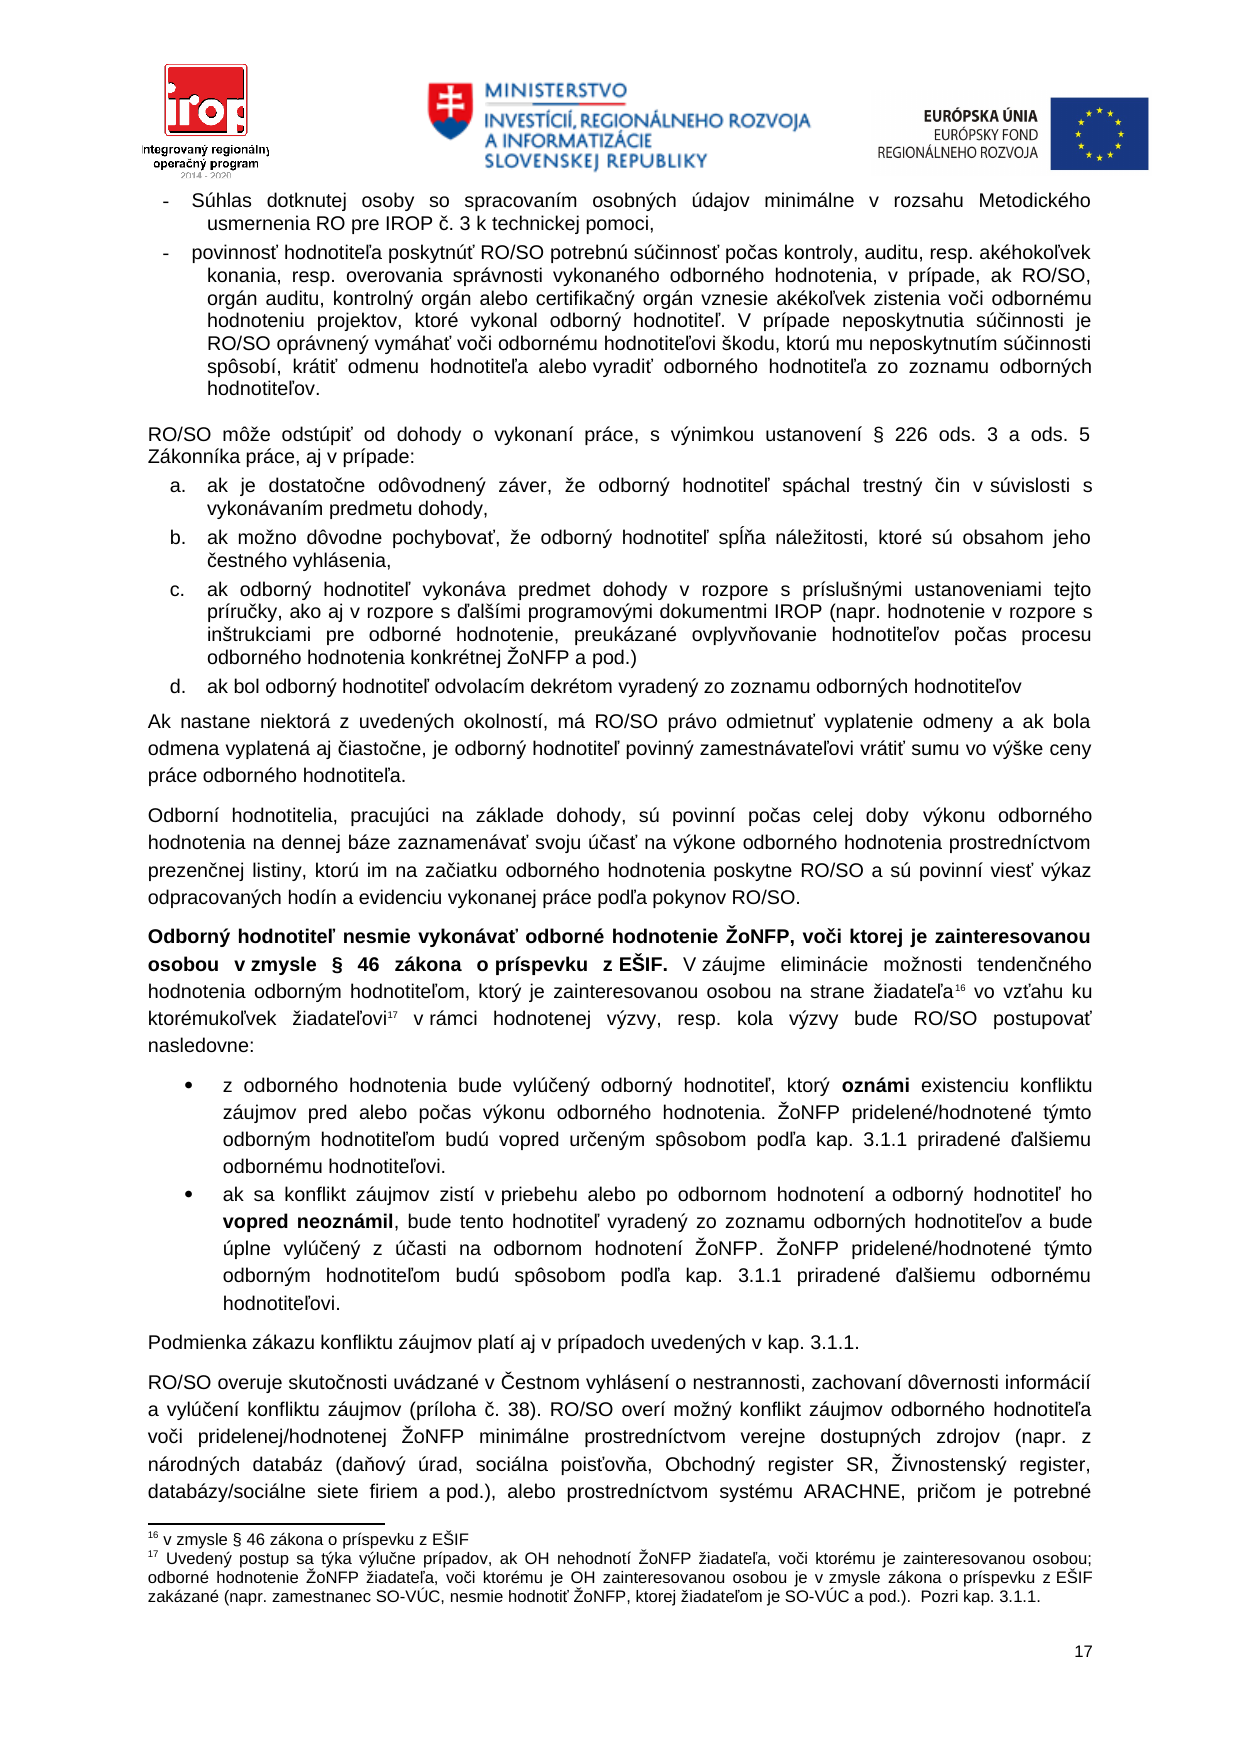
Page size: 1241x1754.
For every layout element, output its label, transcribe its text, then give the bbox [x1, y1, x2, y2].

picture [140, 64, 269, 177]
text Podmienka zákazu konfliktu záujmov platí aj v prípadoch uvedených v kap. 3.1.1. [148, 1331, 1093, 1354]
text Odborní hodnotitelia, pracujúci na základe dohody, sú povinní počas celej doby výkonu odborného hodnotenia na dennej báze zaznamenávať svoju účasť na výkone odborného hodnotenia prostredníctvom prezenčnej listiny, ktorú im na začiatku odborného hodnotenia poskytne RO/SO a sú povinní viesť výkaz odpracovaných hodín a evidenciu vykonanej práce podľa pokynov RO/SO. [148, 804, 1093, 908]
list ak odborný hodnotiteľ vykonáva predmet dohody v rozpore s príslušnými ustanoveniami tejto príručky, ako aj v rozpore s ďalšími programovými dokumentmi IROP (napr. hodnotenie v rozpore s inštrukciami pre odborné hodnotenie, preukázané ovplyvňovanie hodnotiteľov počas procesu odborného hodnotenia konkrétnej ŽoNFP a pod.) [169, 578, 1093, 668]
list z odborného hodnotenia bude vylúčený odborný hodnotiteľ, ktorý oznámi existenciu konfliktu záujmov pred alebo počas výkonu odborného hodnotenia. ŽoNFP pridelené/hodnotené týmto odborným hodnotiteľom budú vopred určeným spôsobom podľa kap. 3.1.1 priradené ďalšiemu odbornému hodnotiteľovi. [185, 1074, 1093, 1178]
text RO/SO môže odstúpiť od dohody o vykonaní práce, s výnimkou ustanovení § 226 ods. 3 a ods. 5 Zákonníka práce, aj v prípade: [148, 423, 1093, 468]
text Odborný hodnotiteľ nesmie vykonávať odborné hodnotenie ŽoNFP, voči ktorej je zainteresovanou osobou v zmysle § 46 zákona o príspevku z EŠIF. V záujme eliminácie možnosti tendenčného hodnotenia odborným hodnotiteľom, ktorý je zainteresovanou osobou na strane žiadateľa vo vzťahu ku ktorémukoľvek žiadateľovi v rámci hodnotenej výzvy, resp. kola výzvy bude RO/SO postupovať nasledovne: [148, 925, 1093, 1057]
picture [423, 73, 818, 179]
list ak sa konflikt záujmov zistí v priebehu alebo po odbornom hodnotení a odborný hodnotiteľ ho vopred neoznámil, bude tento hodnotiteľ vyradený zo zoznamu odborných hodnotiteľov a bude úplne vylúčený z účasti na odbornom hodnotení ŽoNFP. ŽoNFP pridelené/hodnotené týmto odborným hodnotiteľom budú spôsobom podľa kap. 3.1.1 priradené ďalšiemu odbornému hodnotiteľovi. [185, 1183, 1093, 1314]
picture [870, 90, 1152, 175]
list povinnosť hodnotiteľa poskytnúť RO/SO potrebnú súčinnosť počas kontroly, auditu, resp. akéhokoľvek konania, resp. overovania správnosti vykonaného odborného hodnotenia, v prípade, ak RO/SO, orgán auditu, kontrolný orgán alebo certifikačný orgán vznesie akékoľvek zistenia voči odbornému hodnoteniu projektov, ktoré vykonal odborný hodnotiteľ. V prípade neposkytnutia súčinnosti je RO/SO oprávnený vymáhať voči odbornému hodnotiteľovi škodu, ktorú mu neposkytnutím súčinnosti spôsobí, krátiť odmenu hodnotiteľa alebo vyradiť odborného hodnotiteľa zo zoznamu odborných hodnotiteľov. [162, 241, 1093, 400]
list ak možno dôvodne pochybovať, že odborný hodnotiteľ spĺňa náležitosti, ktoré sú obsahom jeho čestného vyhlásenia, [169, 526, 1093, 571]
text Ak nastane niektorá z uvedených okolností, má RO/SO právo odmietnuť vyplatenie odmeny a ak bola odmena vyplatená aj čiastočne, je odborný hodnotiteľ povinný zamestnávateľovi vrátiť sumu vo výške ceny práce odborného hodnotiteľa. [148, 710, 1093, 787]
list ak bol odborný hodnotiteľ odvolacím dekrétom vyradený zo zoznamu odborných hodnotiteľov [169, 675, 1093, 697]
list ak je dostatočne odôvodnený záver, že odborný hodnotiteľ spáchal trestný čin v súvislosti s vykonávaním predmetu dohody, [169, 474, 1093, 520]
list Súhlas dotknutej osoby so spracovaním osobných údajov minimálne v rozsahu Metodického usmernenia RO pre IROP č. 3 k technickej pomoci, [162, 189, 1093, 234]
